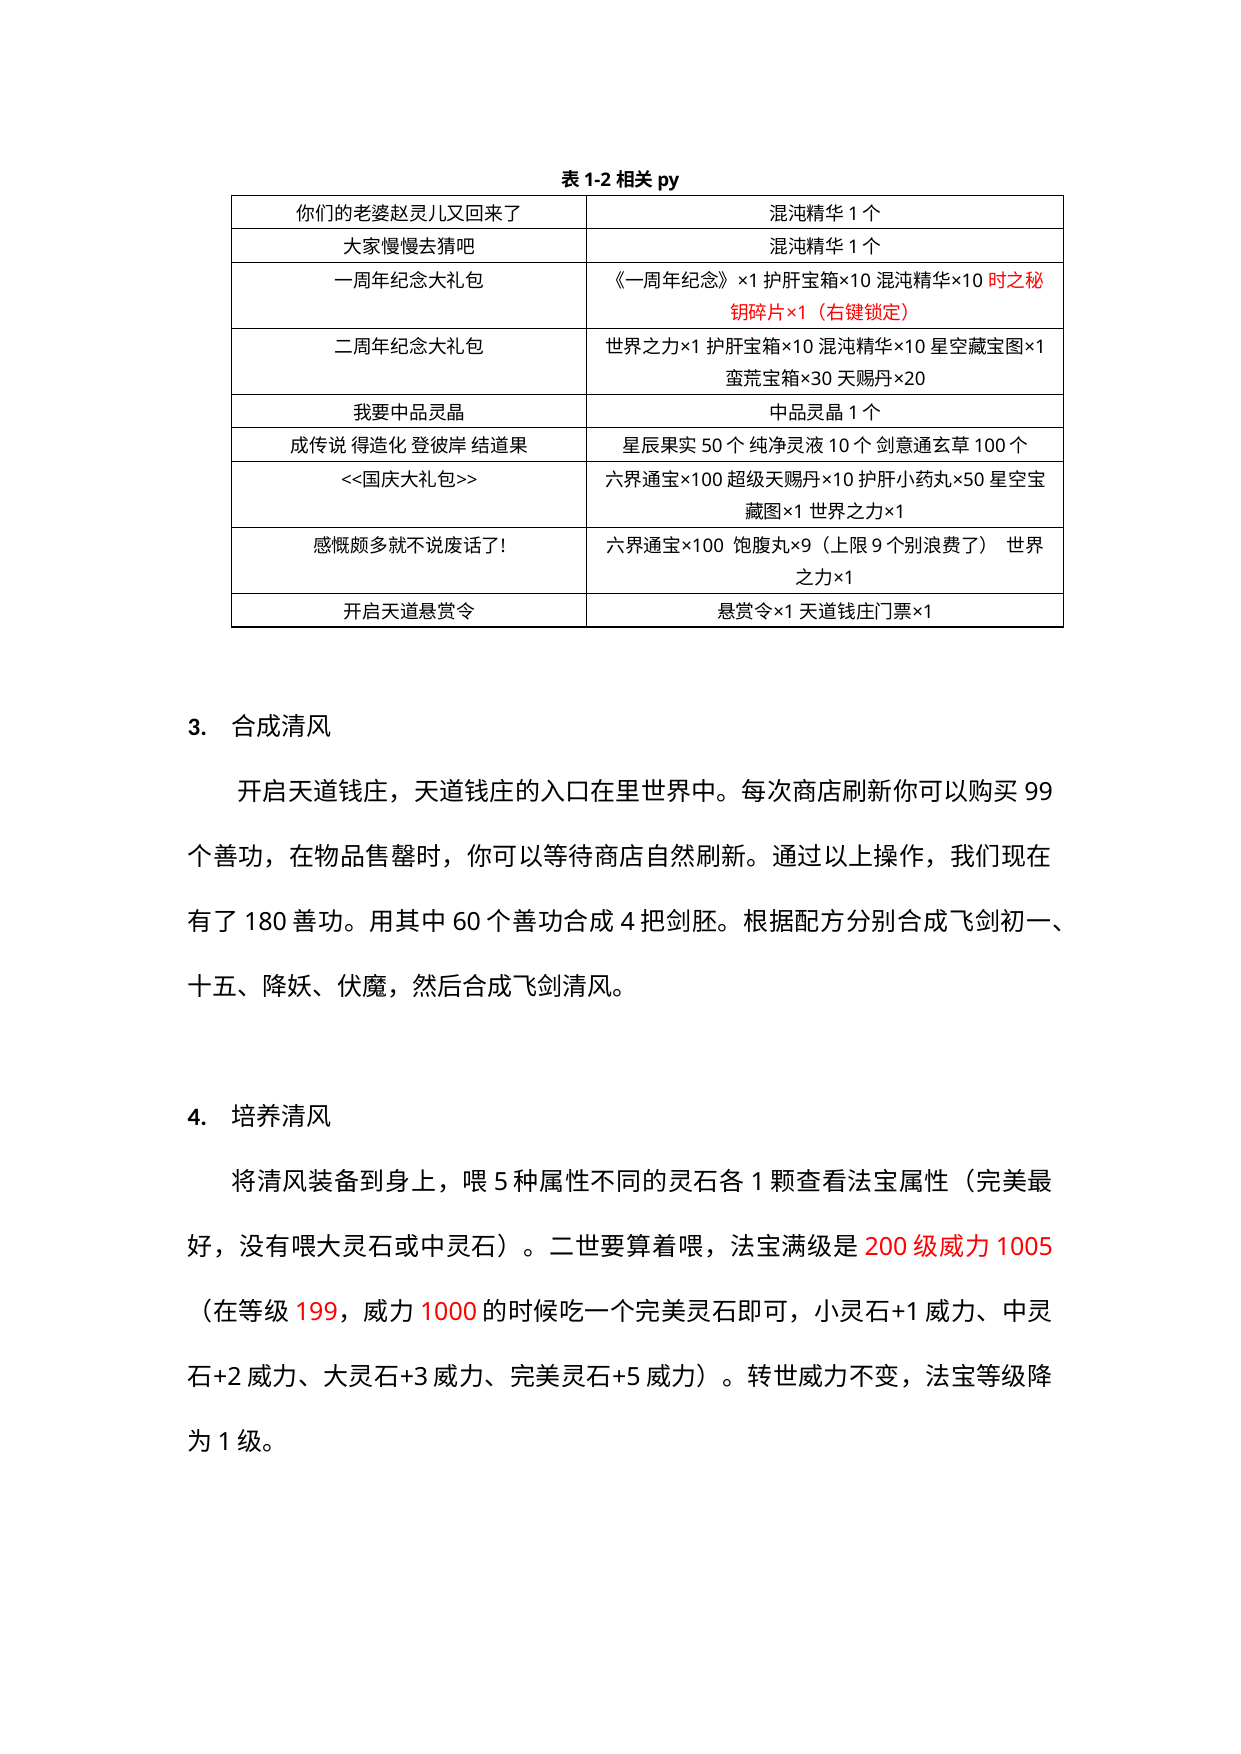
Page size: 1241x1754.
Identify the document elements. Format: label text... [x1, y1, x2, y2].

table_cell 星辰果实50个 纯净灵液10个 剑意通玄草100个 [587, 428, 1063, 461]
table_cell 成传说 得造化 登彼岸 结道果 [232, 428, 586, 461]
table_cell 混沌精华1个 [587, 229, 1063, 262]
table_cell 六界通宝×100 饱腹丸×9（上限9个别浪费了） 世界之力×1 [587, 528, 1063, 593]
table_cell 开启天道悬赏令 [232, 594, 586, 626]
table_cell 我要中品灵晶 [232, 395, 586, 427]
table_cell 六界通宝×100 超级天赐丹×10 护肝小药丸×50 星空宝藏图×1 世界之力×1 [587, 462, 1063, 527]
table_cell <<国庆大礼包>> [232, 462, 586, 527]
table_cell 感慨颇多就不说废话了! [232, 528, 586, 593]
table_cell 中品灵晶1个 [587, 395, 1063, 427]
table_cell 二周年纪念大礼包 [232, 329, 586, 394]
list 将清风装备到身上，喂5种属性不同的灵石各1颗查看法宝属性（完美最好，没有喂大灵石或中灵石）。二世要算着喂，法宝满级是200级威力1005（在等级199，威力1000的时候吃一个完美灵石即可，小灵石+1威力、中灵石+2威力、大灵石+3威力、完美灵石+5威力）。转世威力不变，法宝等级降为1级。 [187, 1147, 1053, 1472]
table_header 你们的老婆赵灵儿又回来了 [232, 196, 586, 228]
list 培养清风 [187, 1082, 1053, 1147]
table_cell 世界之力×1 护肝宝箱×10 混沌精华×10 星空藏宝图×1 蛮荒宝箱×30 天赐丹×20 [587, 329, 1063, 394]
text 开启天道钱庄，天道钱庄的入口在里世界中。每次商店刷新你可以购买99个善功，在物品售罄时，你可以等待商店自然刷新。通过以上操作，我们现在有了180善功。用其中60个善功合成4把剑胚。根据配方分别合成飞剑初一、十五、降妖、伏魔，然后合成飞剑清风。 [187, 757, 1053, 1017]
table_header 混沌精华1个 [587, 196, 1063, 228]
table_cell 悬赏令×1 天道钱庄门票×1 [587, 594, 1063, 626]
table_cell 一周年纪念大礼包 [232, 263, 586, 328]
list 合成清风 [187, 692, 1053, 757]
text 表1-2 相关py [187, 162, 1053, 194]
table_cell 大家慢慢去猜吧 [232, 229, 586, 262]
table_cell 《一周年纪念》×1 护肝宝箱×10 混沌精华×10 时之秘钥碎片×1（右键锁定） [587, 263, 1063, 328]
